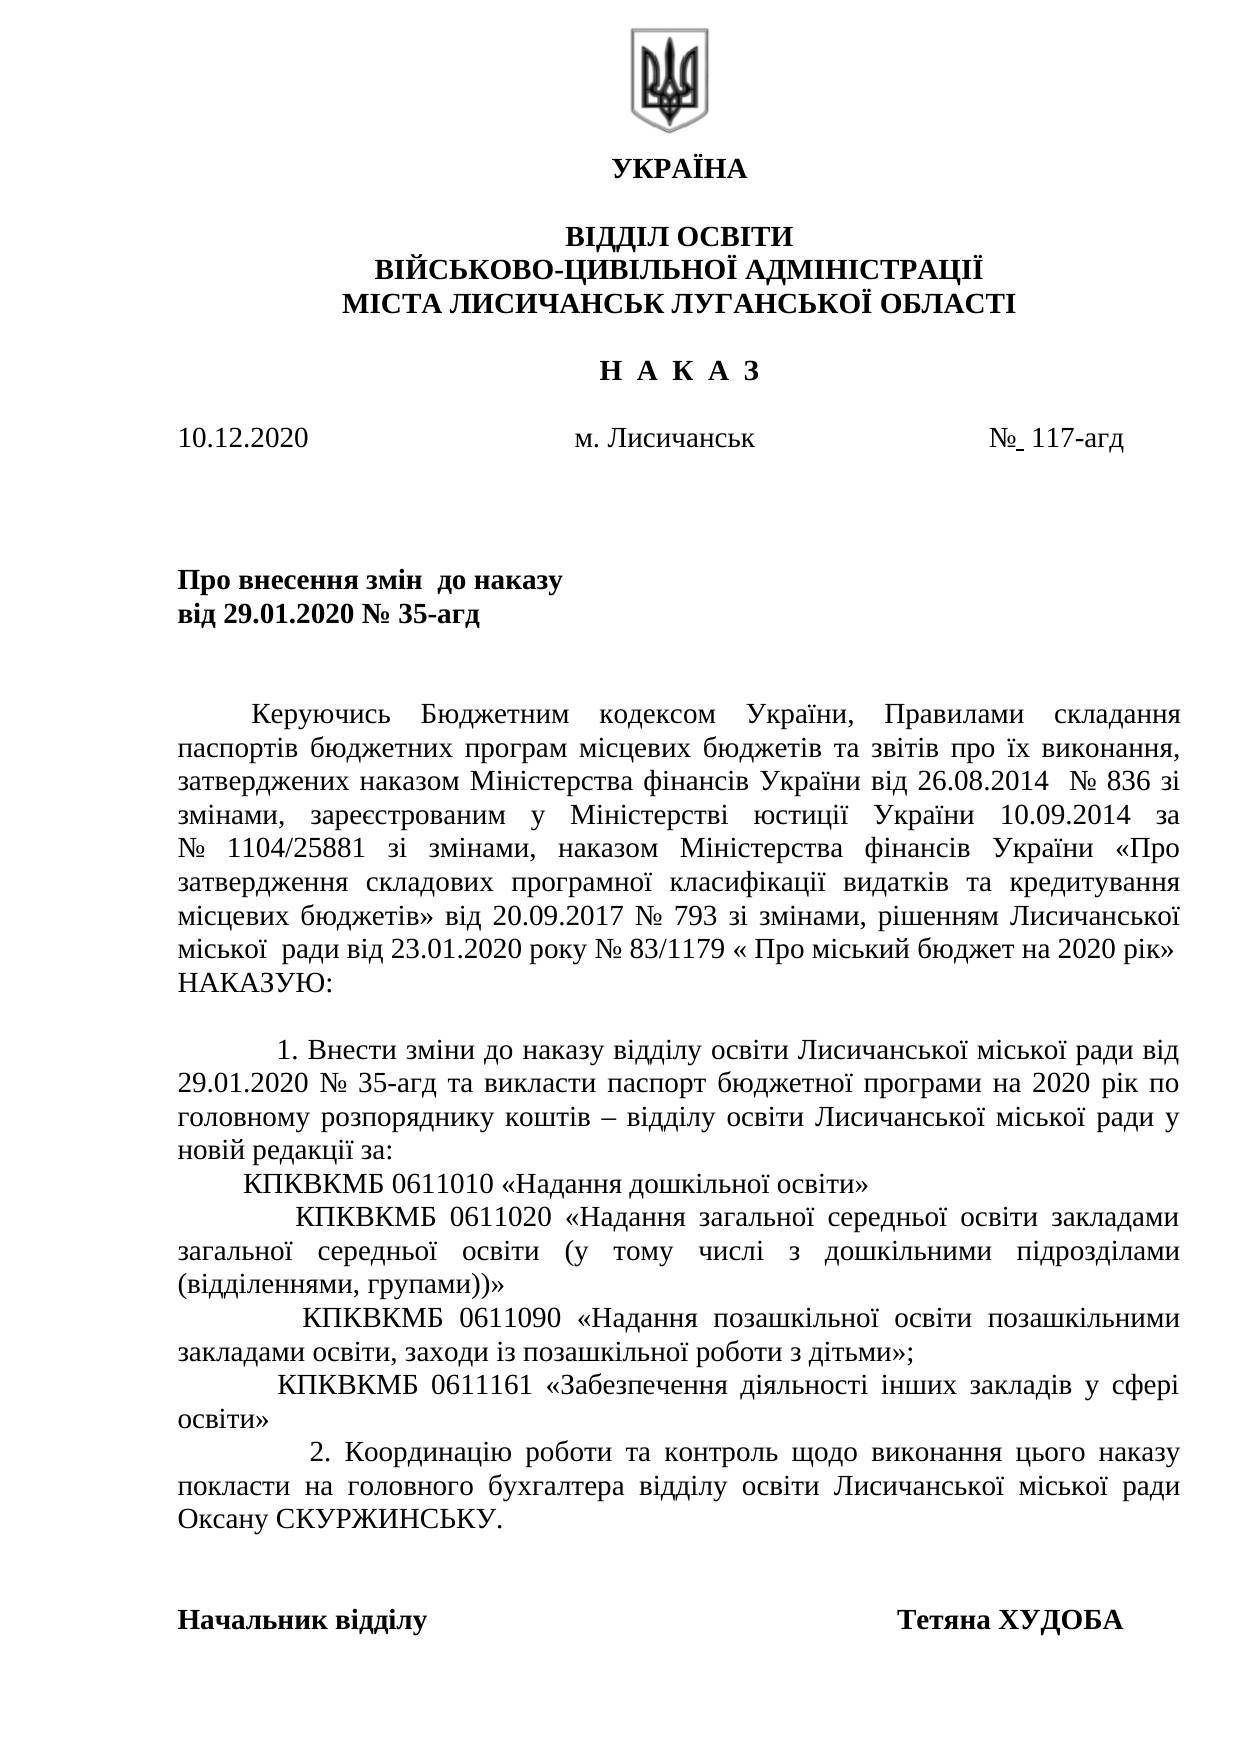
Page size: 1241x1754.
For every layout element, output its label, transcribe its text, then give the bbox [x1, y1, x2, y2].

text 2. Координацію роботи та контроль щодо виконання цього наказу покласти на головного бухгалтера відділу освіти Лисичанської міської ради Оксану СКУРЖИНСЬКУ. [177, 1434, 1181, 1535]
picture [627, 24, 713, 136]
text КПКВКМБ 0611010 «Надання дошкільної освіти» [177, 1166, 1181, 1199]
text від 29.01.2020 № 35-агд [177, 596, 1181, 629]
text УКРАЇНА [177, 152, 1181, 185]
text Керуючись Бюджетним кодексом України, Правилами складання паспортів бюджетних програм місцевих бюджетів та звітів про їх виконання, затверджених наказом Міністерства фінансів України від 26.08.2014 № 836 зі змінами, зареєстрованим у Міністерстві юстиції України 10.09.2014 за № 1104/25881 зі змінами, наказом Міністерства фінансів України «Про затвердження складових програмної класифікації видатків та кредитування місцевих бюджетів» від 20.09.2017 № 793 зі змінами, рішенням Лисичанської міської ради від 23.01.2020 року № 83/1179 « Про міський бюджет на 2020 рік» [177, 696, 1181, 965]
text 1. Внести зміни до наказу відділу освіти Лисичанської міської ради від 29.01.2020 № 35-агд та викласти паспорт бюджетної програми на 2020 рік по головному розпоряднику коштів – відділу освіти Лисичанської міської ради у новій редакції за: [177, 1032, 1181, 1166]
text ВІЙСЬКОВО-ЦИВІЛЬНОЇ АДМІНІСТРАЦІЇ [177, 252, 1181, 286]
text КПКВКМБ 0611020 «Надання загальної середньої освіти закладами загальної середньої освіти (у тому числі з дошкільними підрозділами (відділеннями, групами))» [177, 1199, 1181, 1300]
text Начальник відділу Тетяна ХУДОБА [177, 1602, 1181, 1636]
text МІСТА ЛИСИЧАНСЬК ЛУГАНСЬКОЇ ОБЛАСТІ [177, 286, 1181, 319]
text Про внесення змін до наказу [177, 562, 1181, 596]
text 10.12.2020 м. Лисичанськ № 117-агд [177, 420, 1181, 453]
text КПКВКМБ 0611090 «Надання позашкільної освіти позашкільними закладами освіти, заходи із позашкільної роботи з дітьми»; [177, 1300, 1181, 1367]
text НАКАЗУЮ: [177, 965, 1181, 998]
text Н А К А З [177, 353, 1181, 386]
text ВІДДІЛ ОСВІТИ [177, 219, 1181, 252]
text КПКВКМБ 0611161 «Забезпечення діяльності інших закладів у сфері освіти» [177, 1367, 1181, 1434]
